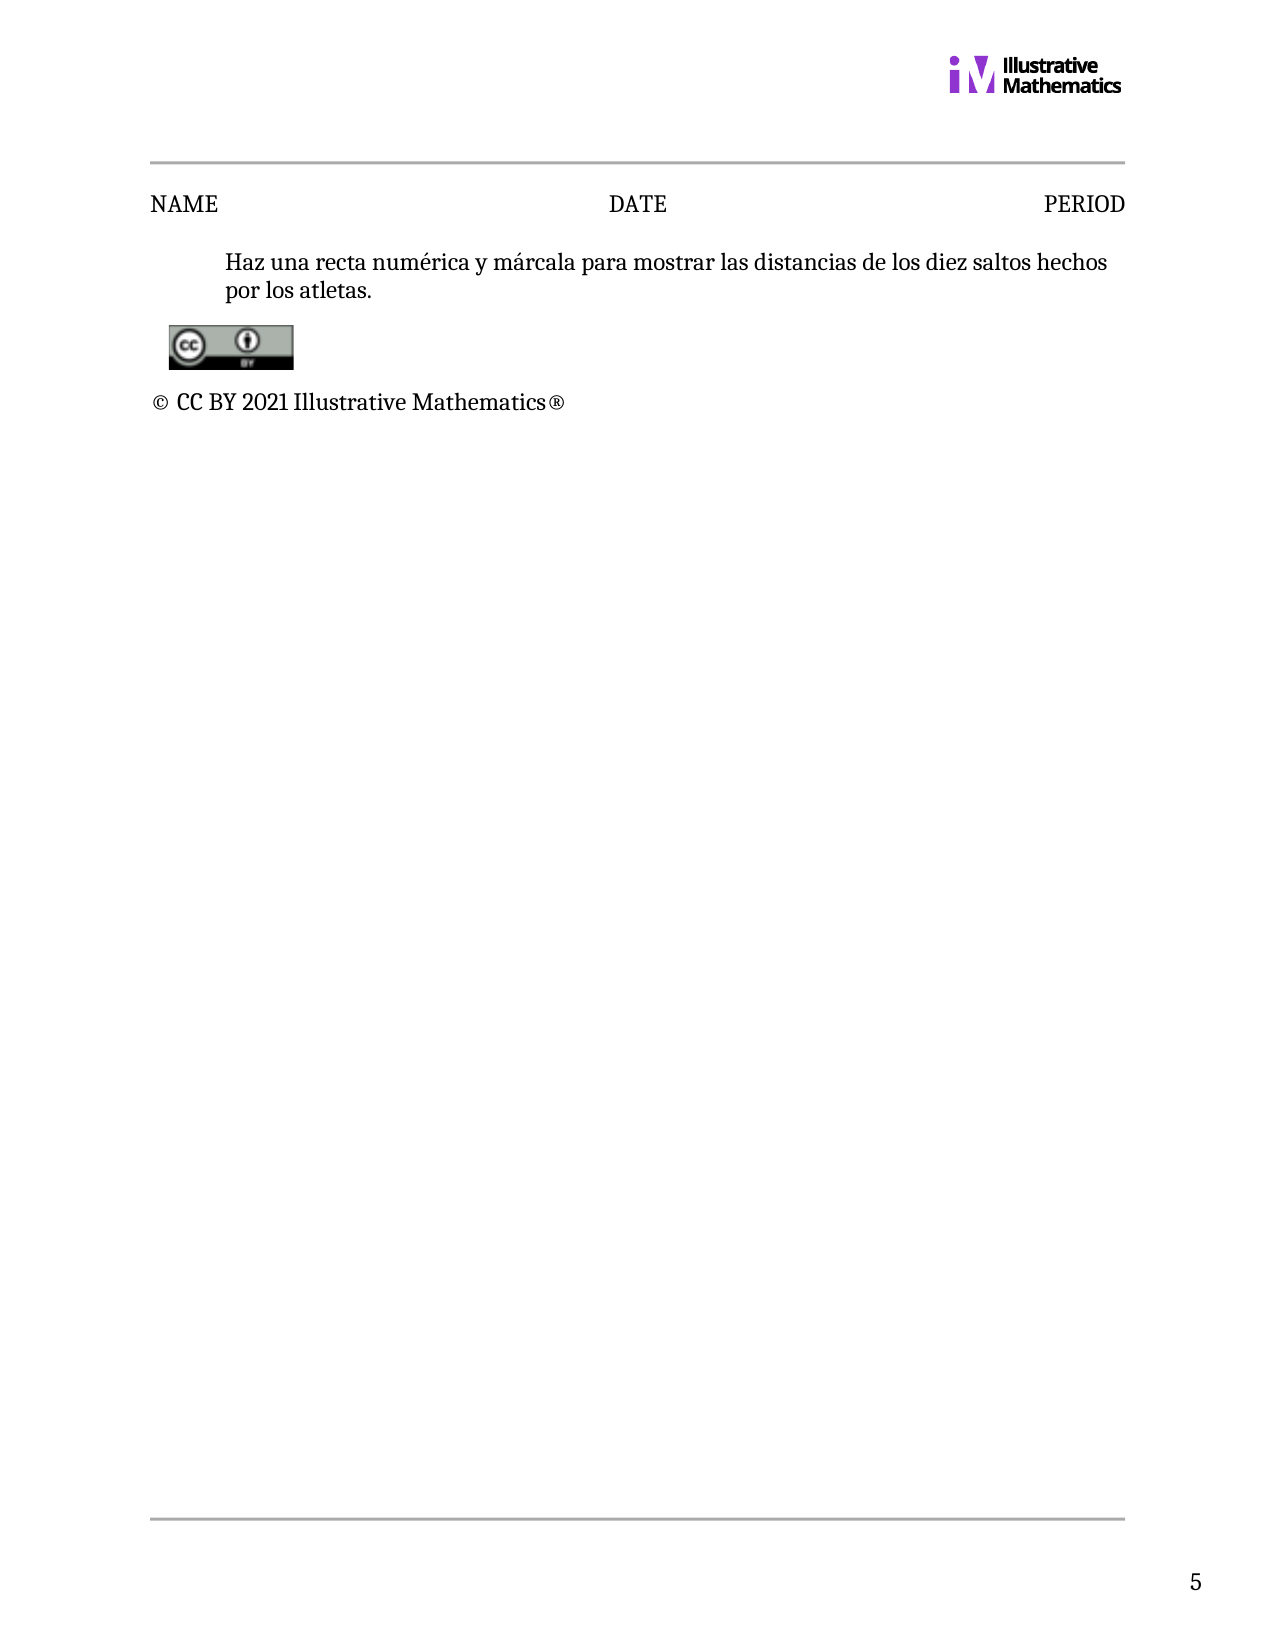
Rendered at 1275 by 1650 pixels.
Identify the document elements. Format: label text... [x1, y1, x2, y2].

list Haz una recta numérica y márcala para mostrar las distancias de los diez saltos hechos por los atletas. [175, 247, 1125, 305]
picture [949, 55, 1121, 93]
text © CC BY 2021 Illustrative Mathematics® [150, 388, 1125, 417]
picture [168, 325, 294, 370]
